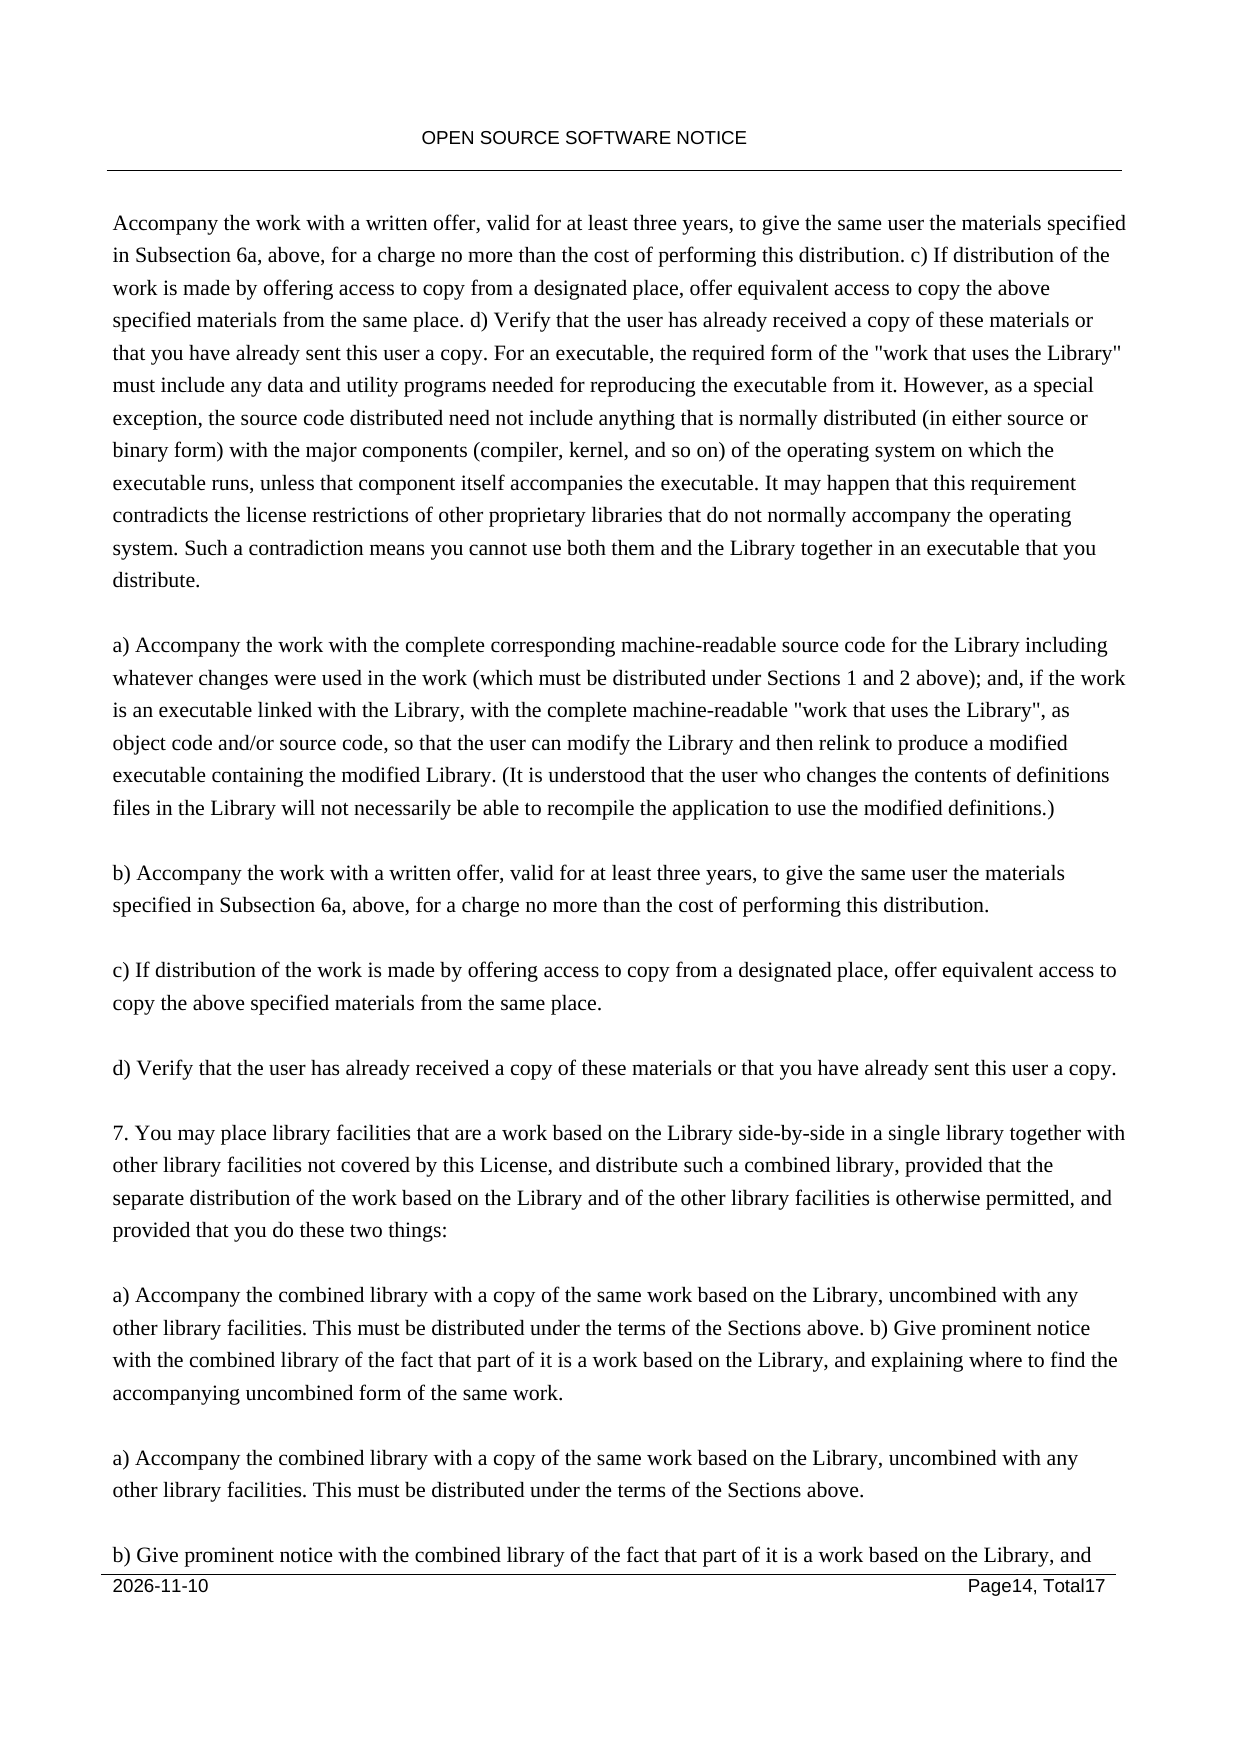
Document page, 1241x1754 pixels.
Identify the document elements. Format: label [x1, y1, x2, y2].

text [112, 206, 1128, 1571]
